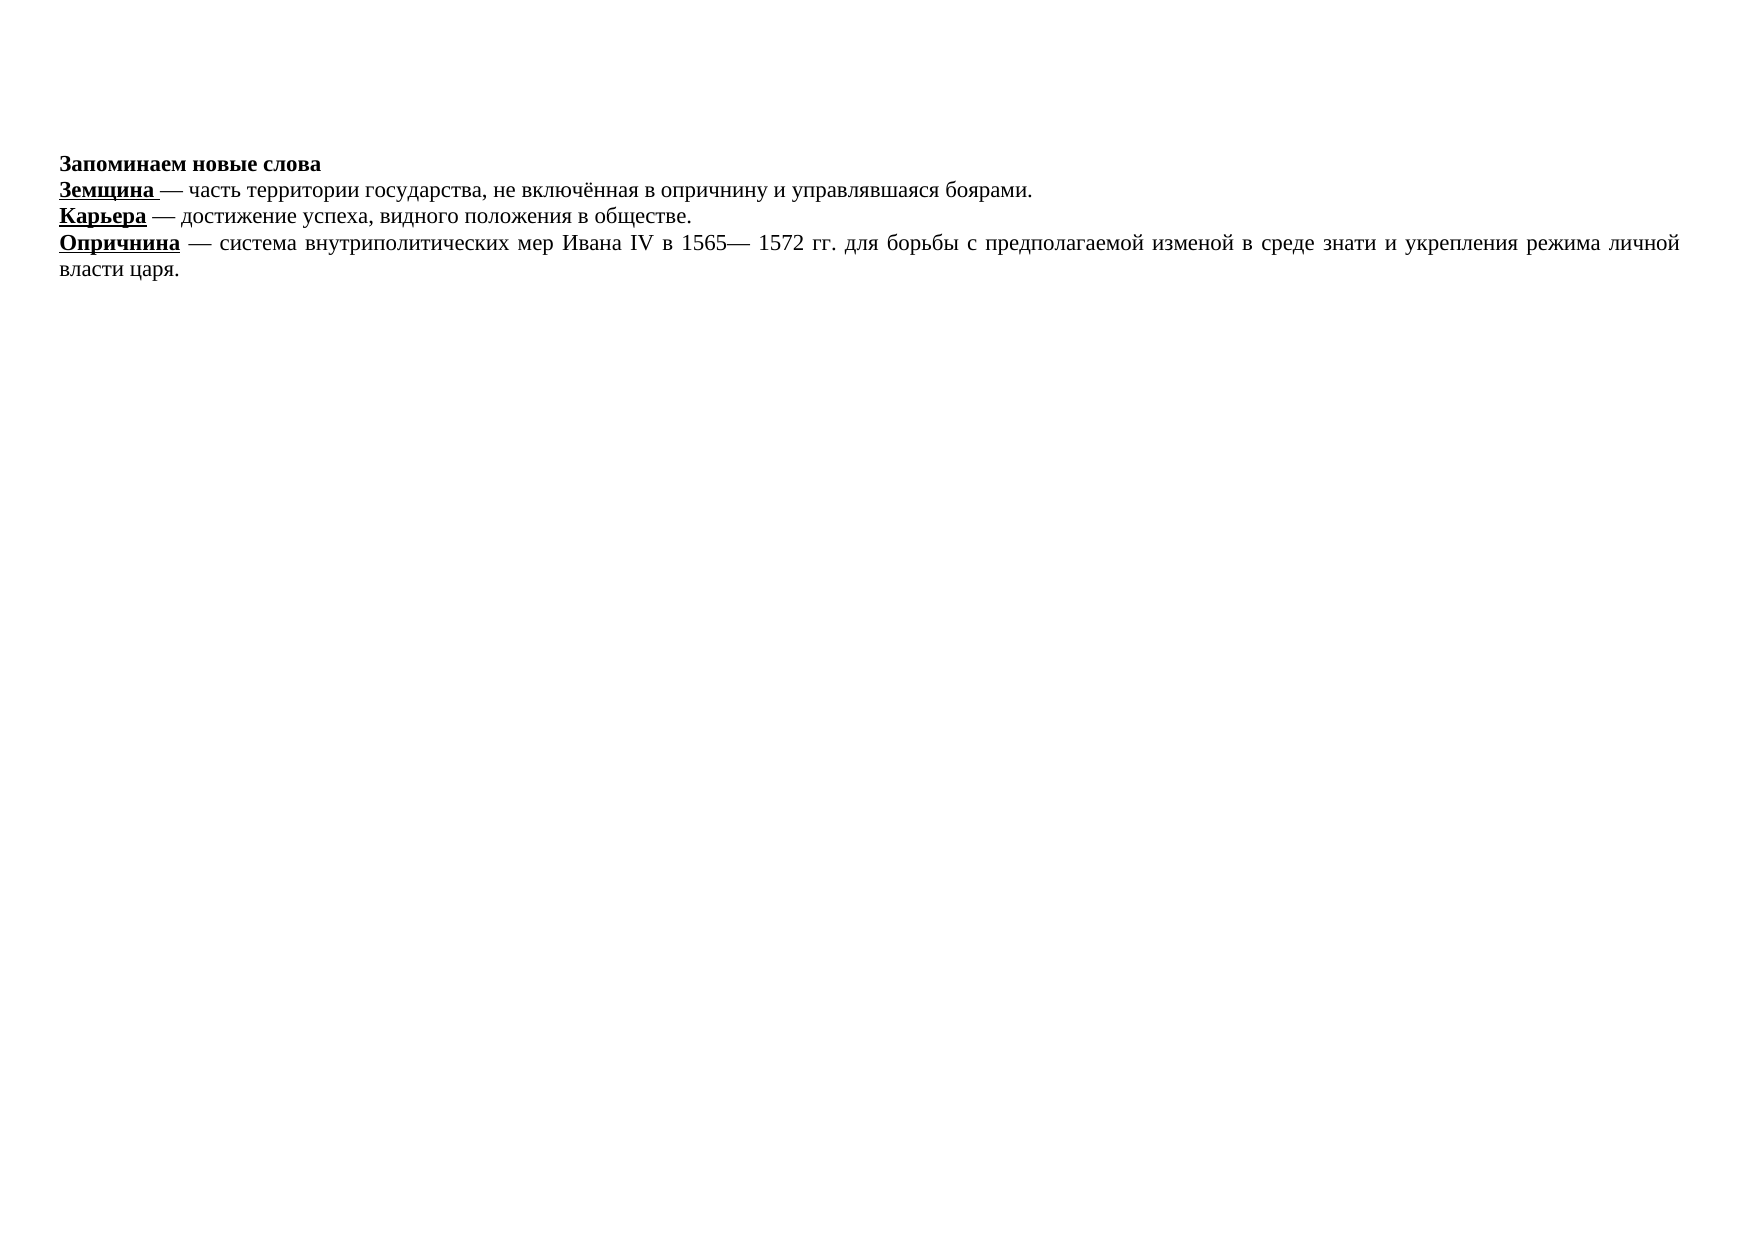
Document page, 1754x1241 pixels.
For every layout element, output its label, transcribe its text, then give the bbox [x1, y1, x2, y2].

text Опричнина — система внутриполитических мер Ивана IV в 1565— 1572 гг. для борьбы с предполагаемой изменой в среде знати и укрепления режима личной власти царя. [59, 229, 1683, 282]
text Запоминаем новые слова [59, 150, 1683, 176]
text Карьера — достижение успеха, видного положения в обществе. [59, 202, 1683, 229]
text Земщина — часть территории государства, не включённая в опричнину и управлявшаяся боярами. [59, 176, 1683, 202]
